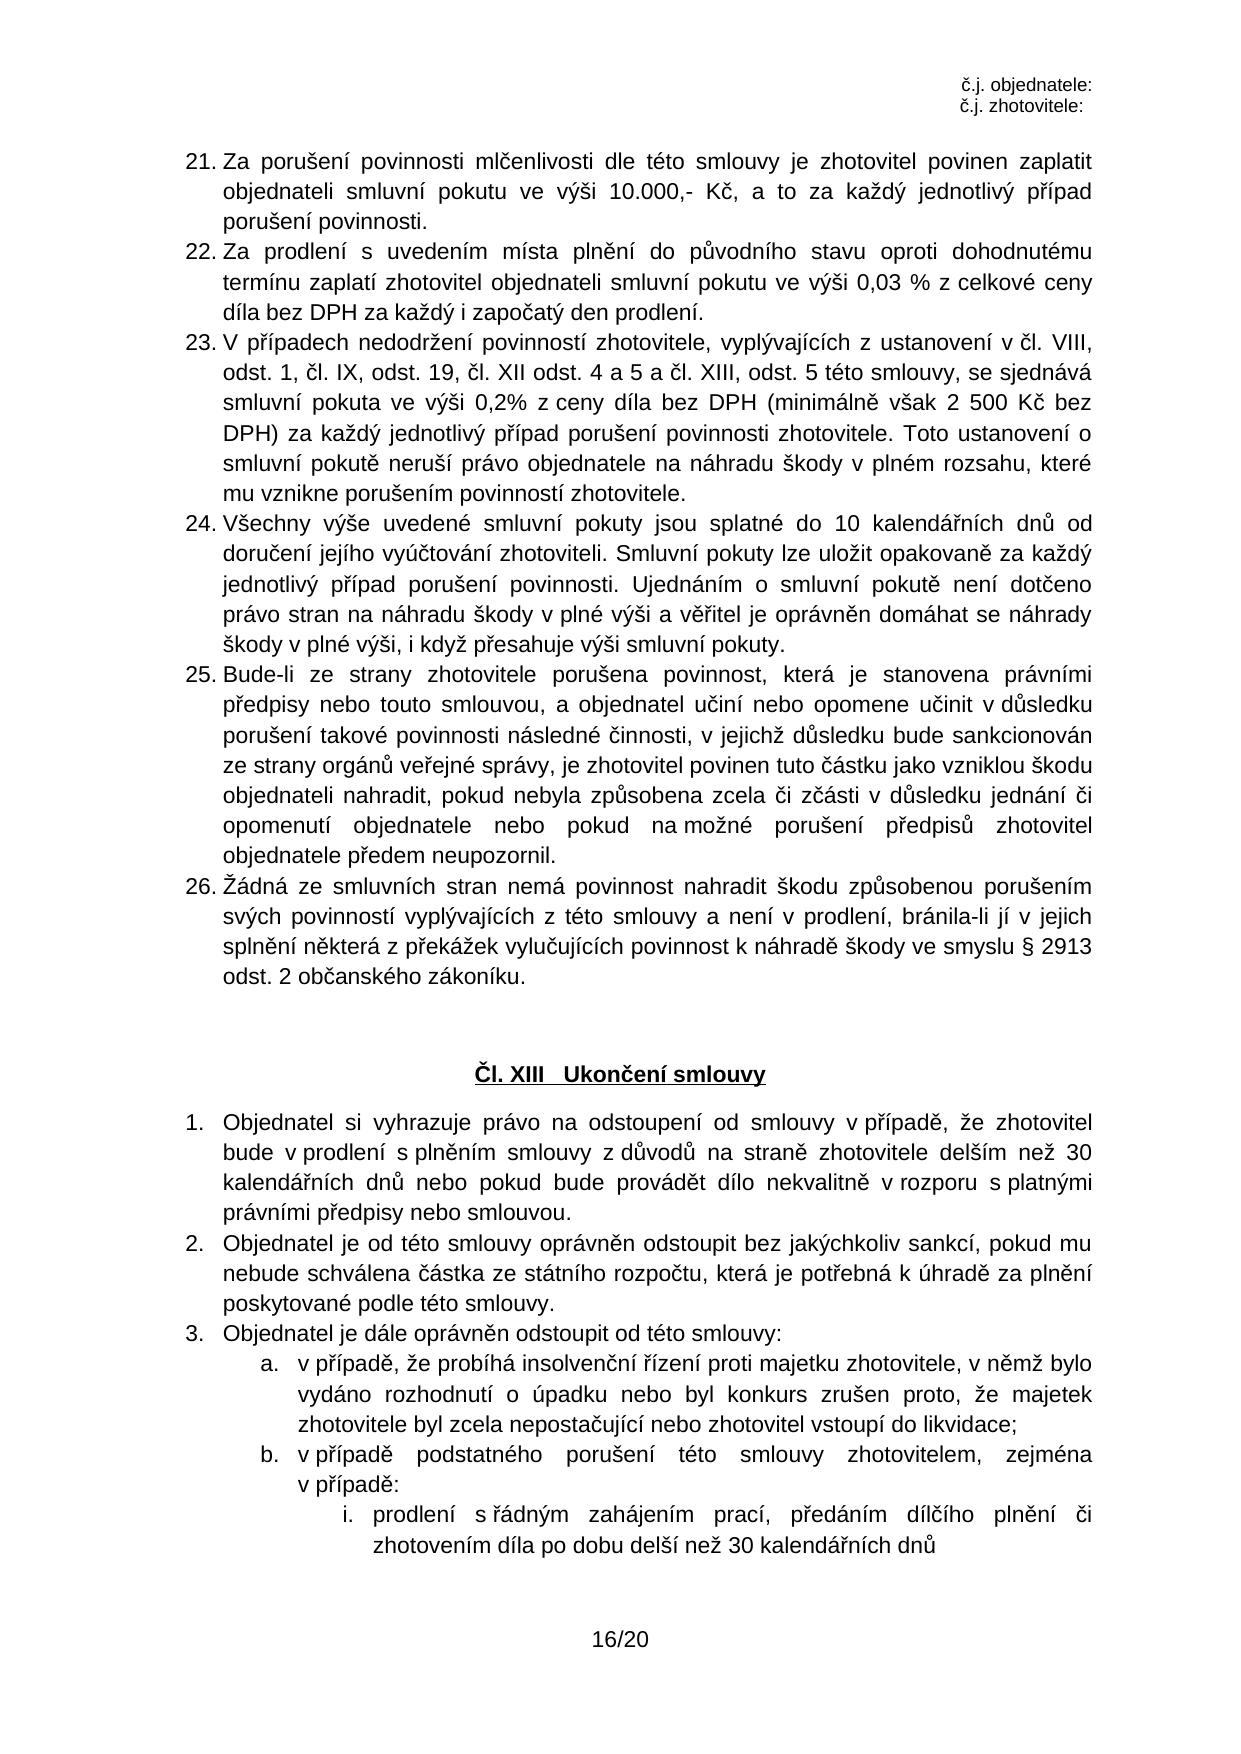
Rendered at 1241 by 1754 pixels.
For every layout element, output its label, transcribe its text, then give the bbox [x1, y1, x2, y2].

list Žádná ze smluvních stran nemá povinnost nahradit škodu způsobenou porušením svých povinností vyplývajících z této smlouvy a není v prodlení, bránila-li jí v jejich splnění některá z překážek vylučujících povinnost k náhradě škody ve smyslu § 2913 odst. 2 občanského zákoníku. [185, 873, 1093, 989]
list Objednatel je dále oprávněn odstoupit od této smlouvy: [185, 1320, 1093, 1346]
list prodlení s řádným zahájením prací, předáním dílčího plnění či zhotovením díla po dobu delší než 30 kalendářních dnů [354, 1501, 1093, 1558]
list Všechny výše uvedené smluvní pokuty jsou splatné do 10 kalendářních dnů od doručení jejího vyúčtování zhotoviteli. Smluvní pokuty lze uložit opakovaně za každý jednotlivý případ porušení povinnosti. Ujednáním o smluvní pokutě není dotčeno právo stran na náhradu škody v plné výši a věřitel je oprávněn domáhat se náhrady škody v plné výši, i když přesahuje výši smluvní pokuty. [185, 510, 1093, 657]
list Bude-li ze strany zhotovitele porušena povinnost, která je stanovena právními předpisy nebo touto smlouvou, a objednatel učiní nebo opomene učinit v důsledku porušení takové povinnosti následné činnosti, v jejichž důsledku bude sankcionován ze strany orgánů veřejné správy, je zhotovitel povinen tuto částku jako vzniklou škodu objednateli nahradit, pokud nebyla způsobena zcela či zčásti v důsledku jednání či opomenutí objednatele nebo pokud na možné porušení předpisů zhotovitel objednatele předem neupozornil. [185, 661, 1093, 869]
list V případech nedodržení povinností zhotovitele, vyplývajících z ustanovení v čl. VIII, odst. 1, čl. IX, odst. 19, čl. XII odst. 4 a 5 a čl. XIII, odst. 5 této smlouvy, se sjednává smluvní pokuta ve výši 0,2% z ceny díla bez DPH (minimálně však 2 500 Kč bez DPH) za každý jednotlivý případ porušení povinnosti zhotovitele. Toto ustanovení o smluvní pokutě neruší právo objednatele na náhradu škody v plném rozsahu, které mu vznikne porušením povinností zhotovitele. [185, 329, 1093, 506]
list Za porušení povinnosti mlčenlivosti dle této smlouvy je zhotovitel povinen zaplatit objednateli smluvní pokutu ve výši 10.000,- Kč, a to za každý jednotlivý případ porušení povinnosti. [185, 148, 1093, 234]
text Čl. XIII Ukončení smlouvy [148, 1061, 1093, 1088]
list v případě, že probíhá insolvenční řízení proti majetku zhotovitele, v němž bylo vydáno rozhodnutí o úpadku nebo byl konkurs zrušen proto, že majetek zhotovitele byl zcela nepostačující nebo zhotovitel vstoupí do likvidace; [260, 1350, 1093, 1437]
list Objednatel si vyhrazuje právo na odstoupení od smlouvy v případě, že zhotovitel bude v prodlení s plněním smlouvy z důvodů na straně zhotovitele delším než 30 kalendářních dnů nebo pokud bude provádět dílo nekvalitně v rozporu s platnými právními předpisy nebo smlouvou. [185, 1109, 1093, 1226]
list Objednatel je od této smlouvy oprávněn odstoupit bez jakýchkoliv sankcí, pokud mu nebude schválena částka ze státního rozpočtu, která je potřebná k úhradě za plnění poskytované podle této smlouvy. [185, 1229, 1093, 1316]
list Za prodlení s uvedením místa plnění do původního stavu oproti dohodnutému termínu zaplatí zhotovitel objednateli smluvní pokutu ve výši 0,03 % z celkové ceny díla bez DPH za každý i započatý den prodlení. [185, 238, 1093, 325]
list v případě podstatného porušení této smlouvy zhotovitelem, zejména v případě: [260, 1441, 1093, 1497]
